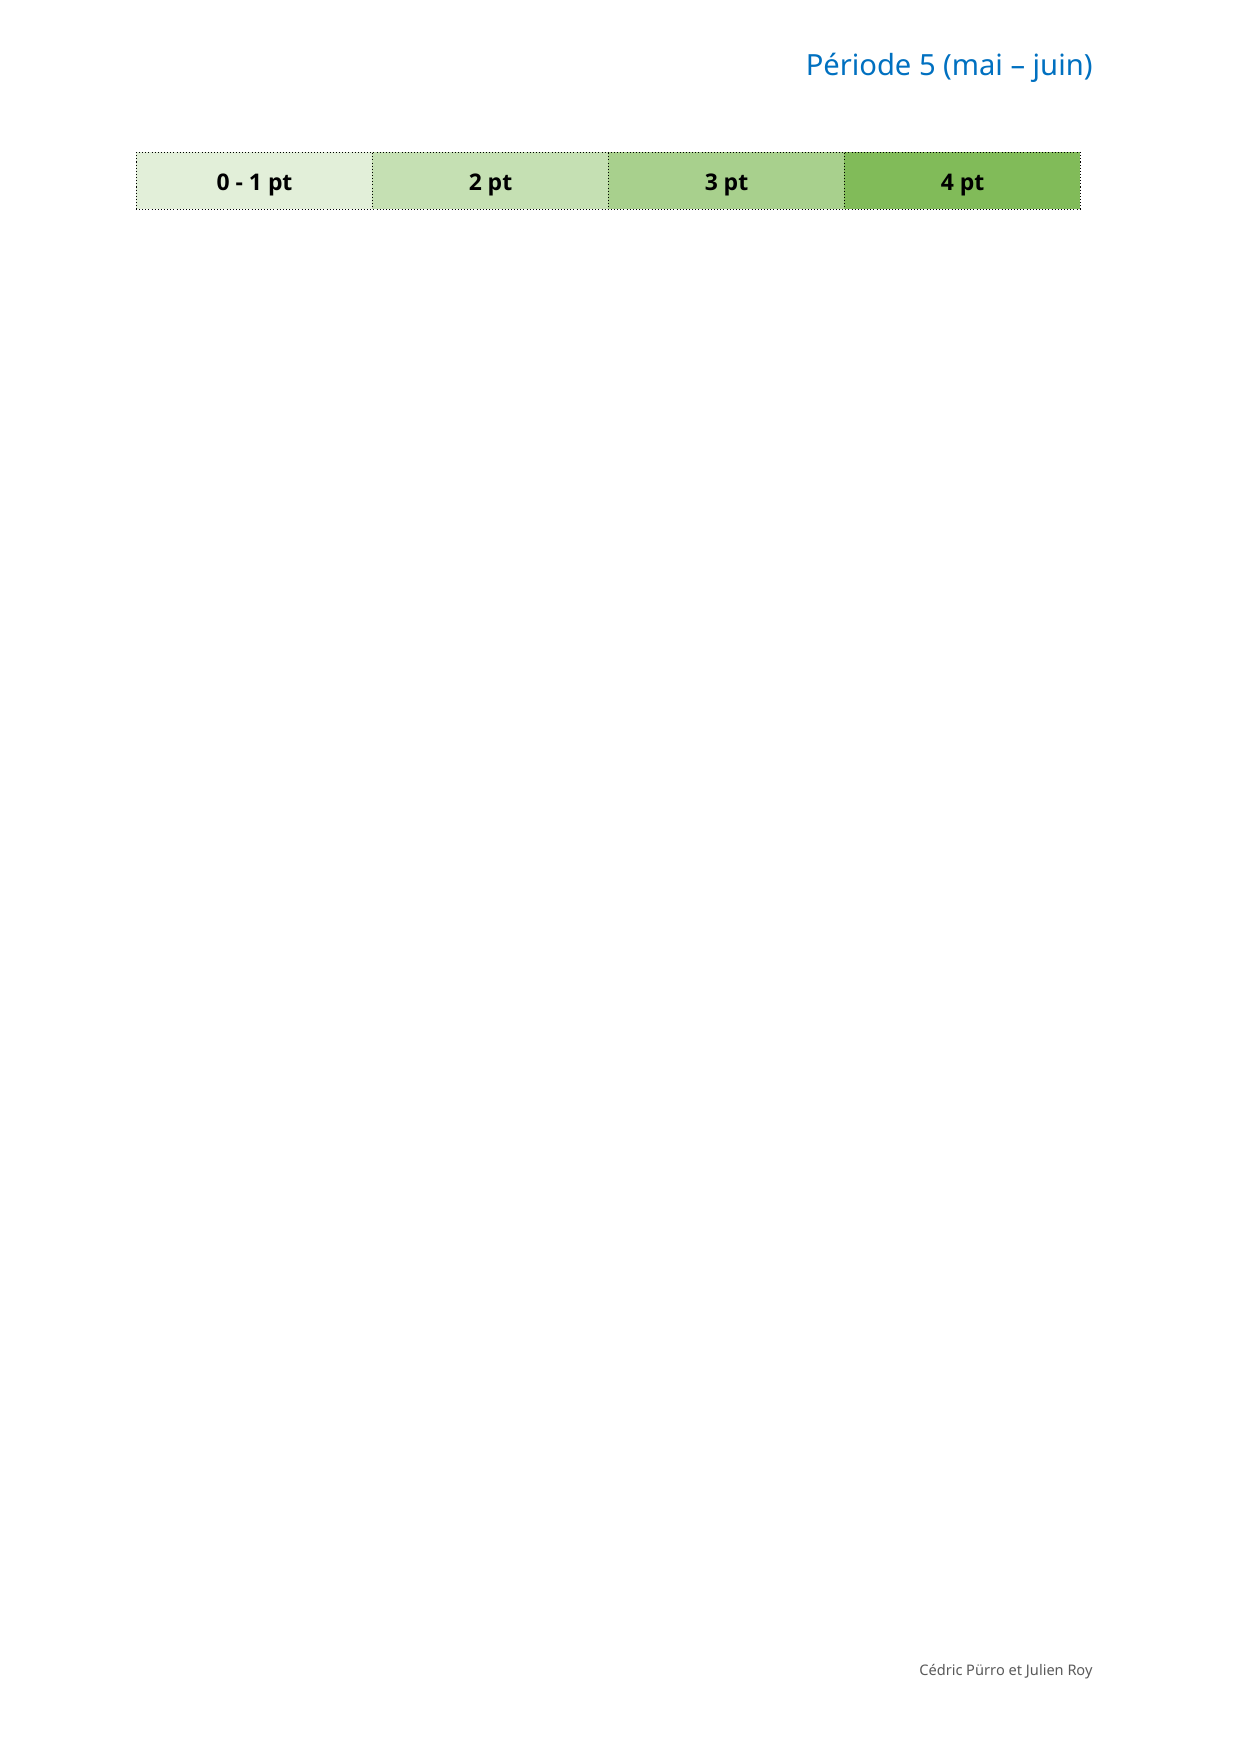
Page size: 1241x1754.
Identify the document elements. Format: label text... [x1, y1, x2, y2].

table_header 3 pt [608, 152, 844, 209]
table_header 0 - 1 pt [136, 152, 372, 209]
table_header 2 pt [372, 152, 608, 209]
table_header 4 pt [844, 152, 1080, 209]
